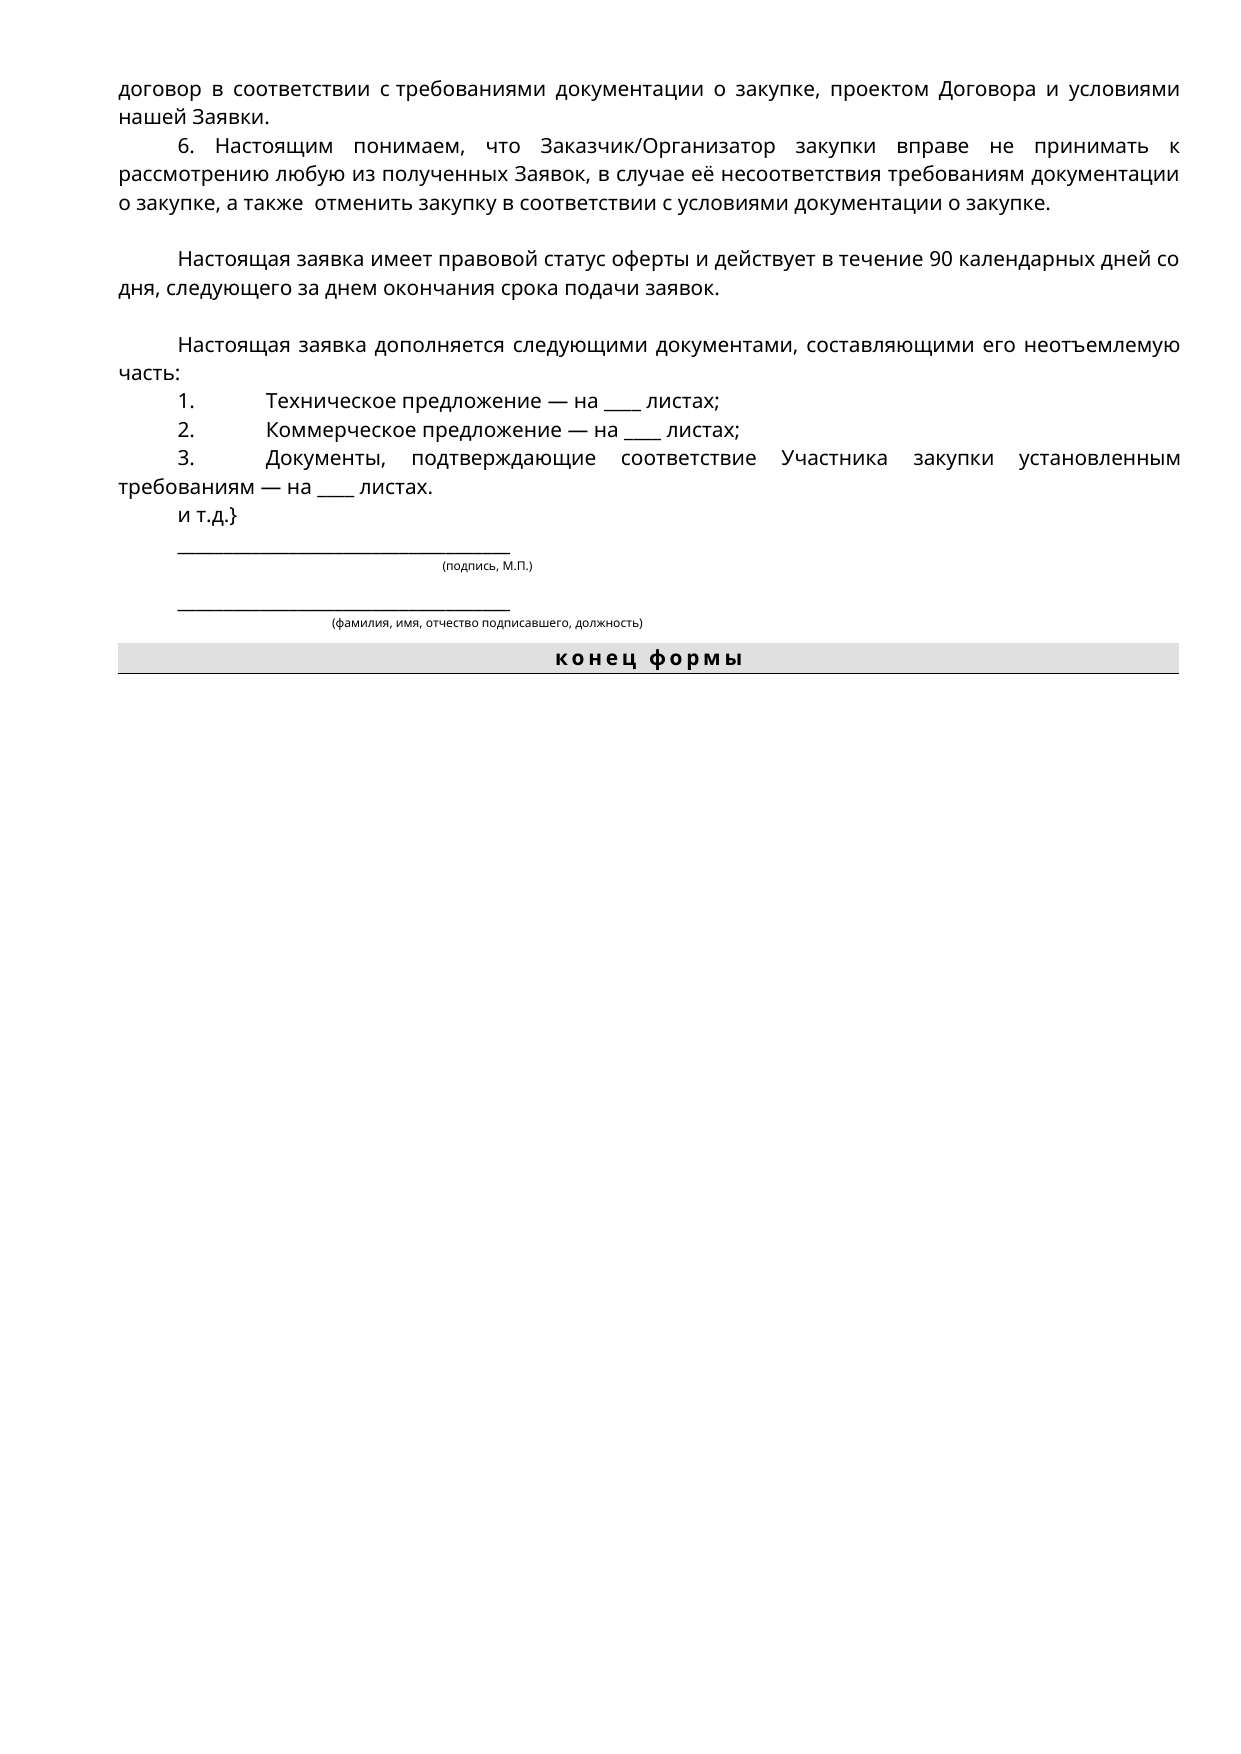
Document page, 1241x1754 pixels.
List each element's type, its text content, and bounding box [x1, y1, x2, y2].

text Настоящая заявка имеет правовой статус оферты и действует в течение 90 календарных дней со дня, следующего за днем окончания срока подачи заявок. [118, 244, 1181, 301]
text 6. Настоящим понимаем, что Заказчик/Организатор закупки вправе не принимать к рассмотрению любую из полученных Заявок, в случае её несоответствия требованиям документации о закупке, а также отменить закупку в соответствии с условиями документации о закупке. [118, 131, 1181, 216]
text (фамилия, имя, отчество подписавшего, должность) [118, 614, 797, 643]
text ____________________________________ [118, 529, 1181, 557]
text (подпись, М.П.) [118, 557, 797, 586]
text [118, 74, 1181, 131]
text 3. Документы, подтверждающие соответствие Участника закупки установленным требованиям — на ____ листах. [118, 443, 1181, 500]
text 2. Коммерческое предложение — на ____ листах; [118, 415, 1181, 443]
text 1. Техническое предложение — на ____ листах; [118, 387, 1181, 415]
text конец формы [118, 643, 1179, 673]
text Настоящая заявка дополняется следующими документами, составляющими его неотъемлемую часть: [118, 330, 1181, 387]
text ____________________________________ [118, 586, 1181, 614]
text и т.д.} [118, 500, 1181, 529]
